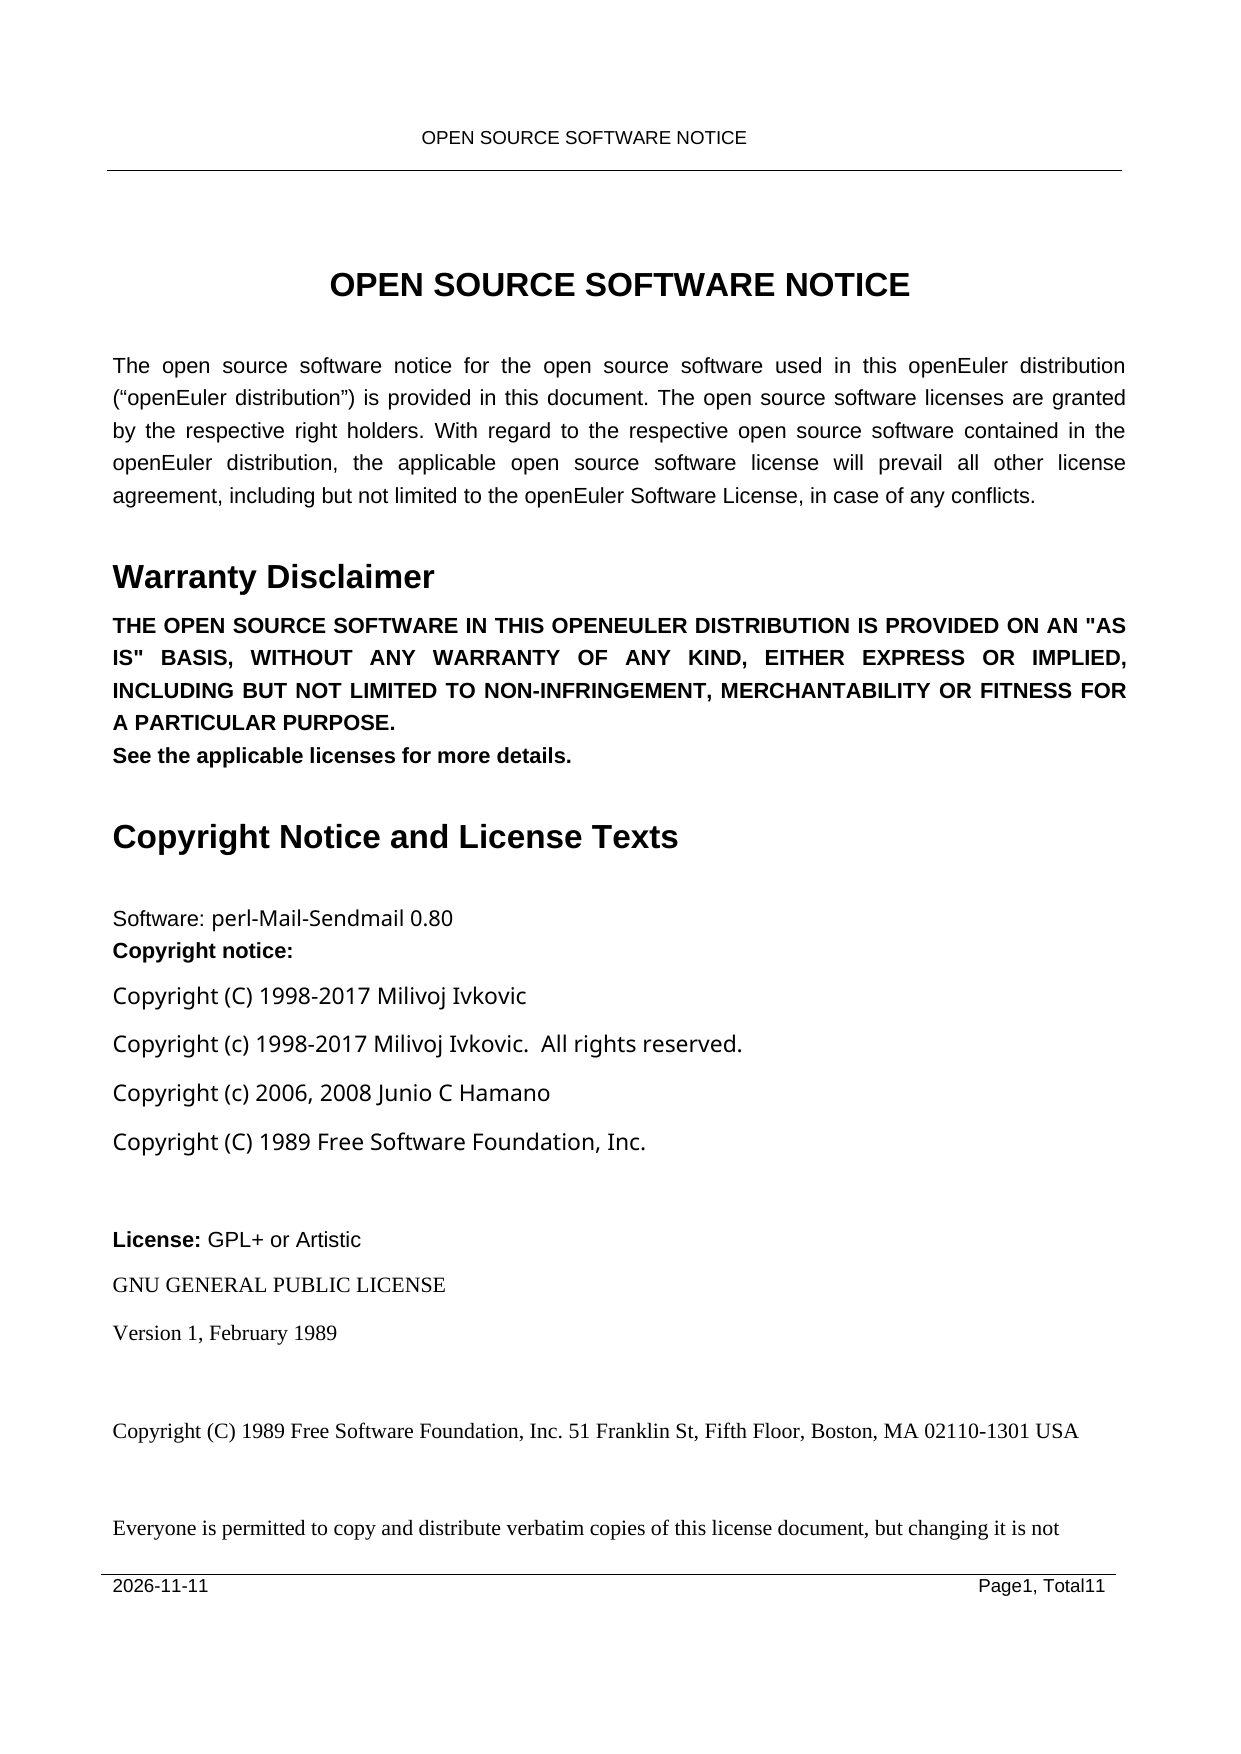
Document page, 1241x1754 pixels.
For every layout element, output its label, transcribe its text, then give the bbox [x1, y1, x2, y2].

text The open source software notice for the open source software used in this openEuler distribution (“openEuler distribution”) is provided in this document. The open source software licenses are granted by the respective right holders. With regard to the respective open source software contained in the openEuler distribution, the applicable open source software license will prevail all other license agreement, including but not limited to the openEuler Software License, in case of any conflicts. [112, 349, 1128, 511]
text Software: perl-Mail-Sendmail 0.80 [112, 901, 1128, 934]
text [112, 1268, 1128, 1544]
text Copyright notice: [112, 934, 1128, 966]
text Copyright Notice and License Texts [112, 804, 1128, 869]
text License: GPL+ or Artistic [112, 1223, 1128, 1255]
text Copyright (C) 1998-2017 Milivoj Ivkovic Copyright (c) 1998-2017 Milivoj Ivkovic. All rights reserved. Copyright (c) 2006, 2008 Junio C Hamano Copyright (C) 1989 Free Software Foundation, Inc. [112, 979, 1128, 1207]
text Warranty Disclaimer [112, 544, 1128, 609]
text OPEN SOURCE SOFTWARE NOTICE [112, 251, 1128, 316]
text THE OPEN SOURCE SOFTWARE IN THIS OPENEULER DISTRIBUTION IS PROVIDED ON AN "AS IS" BASIS, WITHOUT ANY WARRANTY OF ANY KIND, EITHER EXPRESS OR IMPLIED, INCLUDING BUT NOT LIMITED TO NON-INFRINGEMENT, MERCHANTABILITY OR FITNESS FOR A PARTICULAR PURPOSE. See the applicable licenses for more details. [112, 609, 1128, 771]
